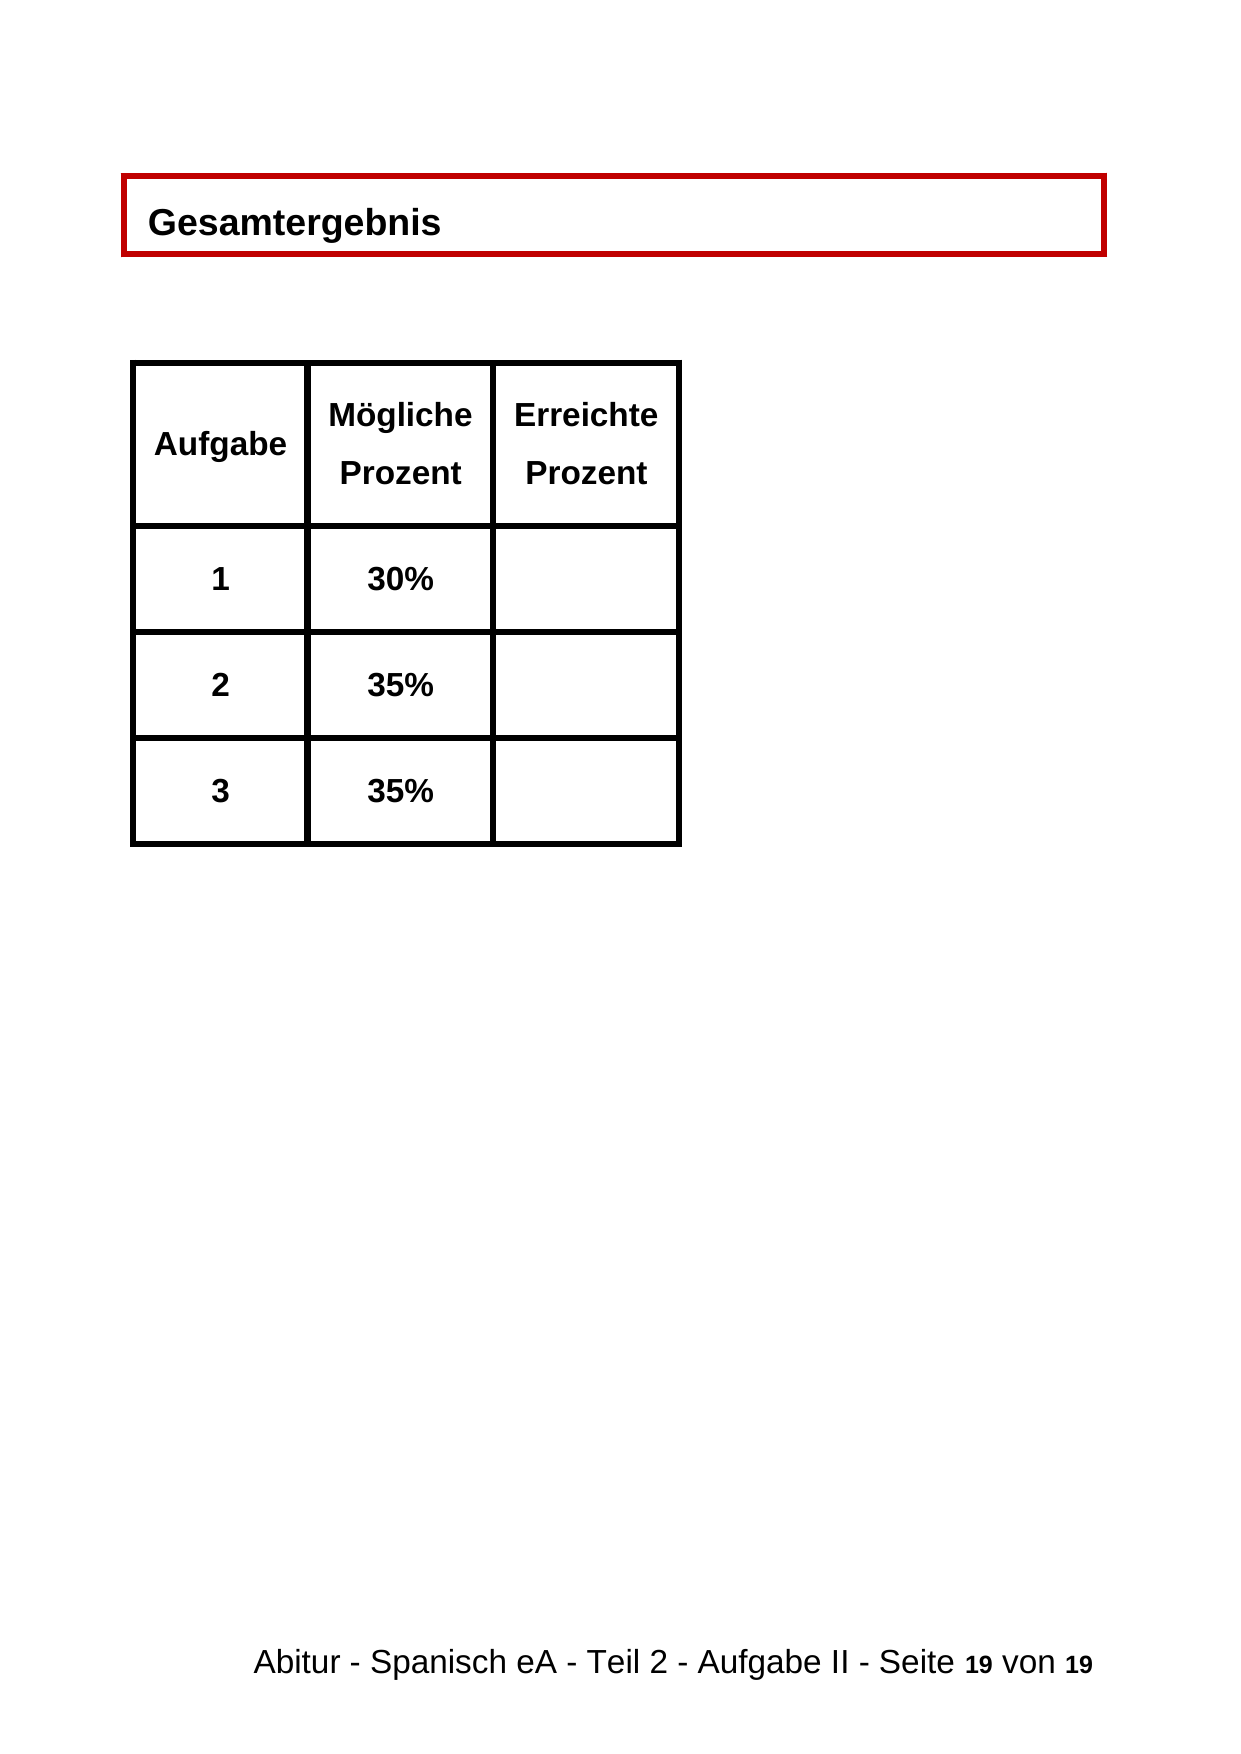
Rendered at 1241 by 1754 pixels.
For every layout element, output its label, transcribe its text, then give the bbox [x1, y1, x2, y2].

table_header Mögliche Prozent [311, 366, 490, 523]
table_cell [496, 635, 676, 735]
table_header Aufgabe [136, 366, 304, 523]
subtitle Gesamtergebnis [127, 179, 1101, 251]
table_cell 35% [311, 741, 490, 841]
table_cell 1 [136, 529, 304, 629]
table_cell [496, 529, 676, 629]
table_cell 30% [311, 529, 490, 629]
table_header Erreichte Prozent [496, 366, 676, 523]
table_cell [496, 741, 676, 841]
table_cell 3 [136, 741, 304, 841]
table_cell 35% [311, 635, 490, 735]
table_cell 2 [136, 635, 304, 735]
